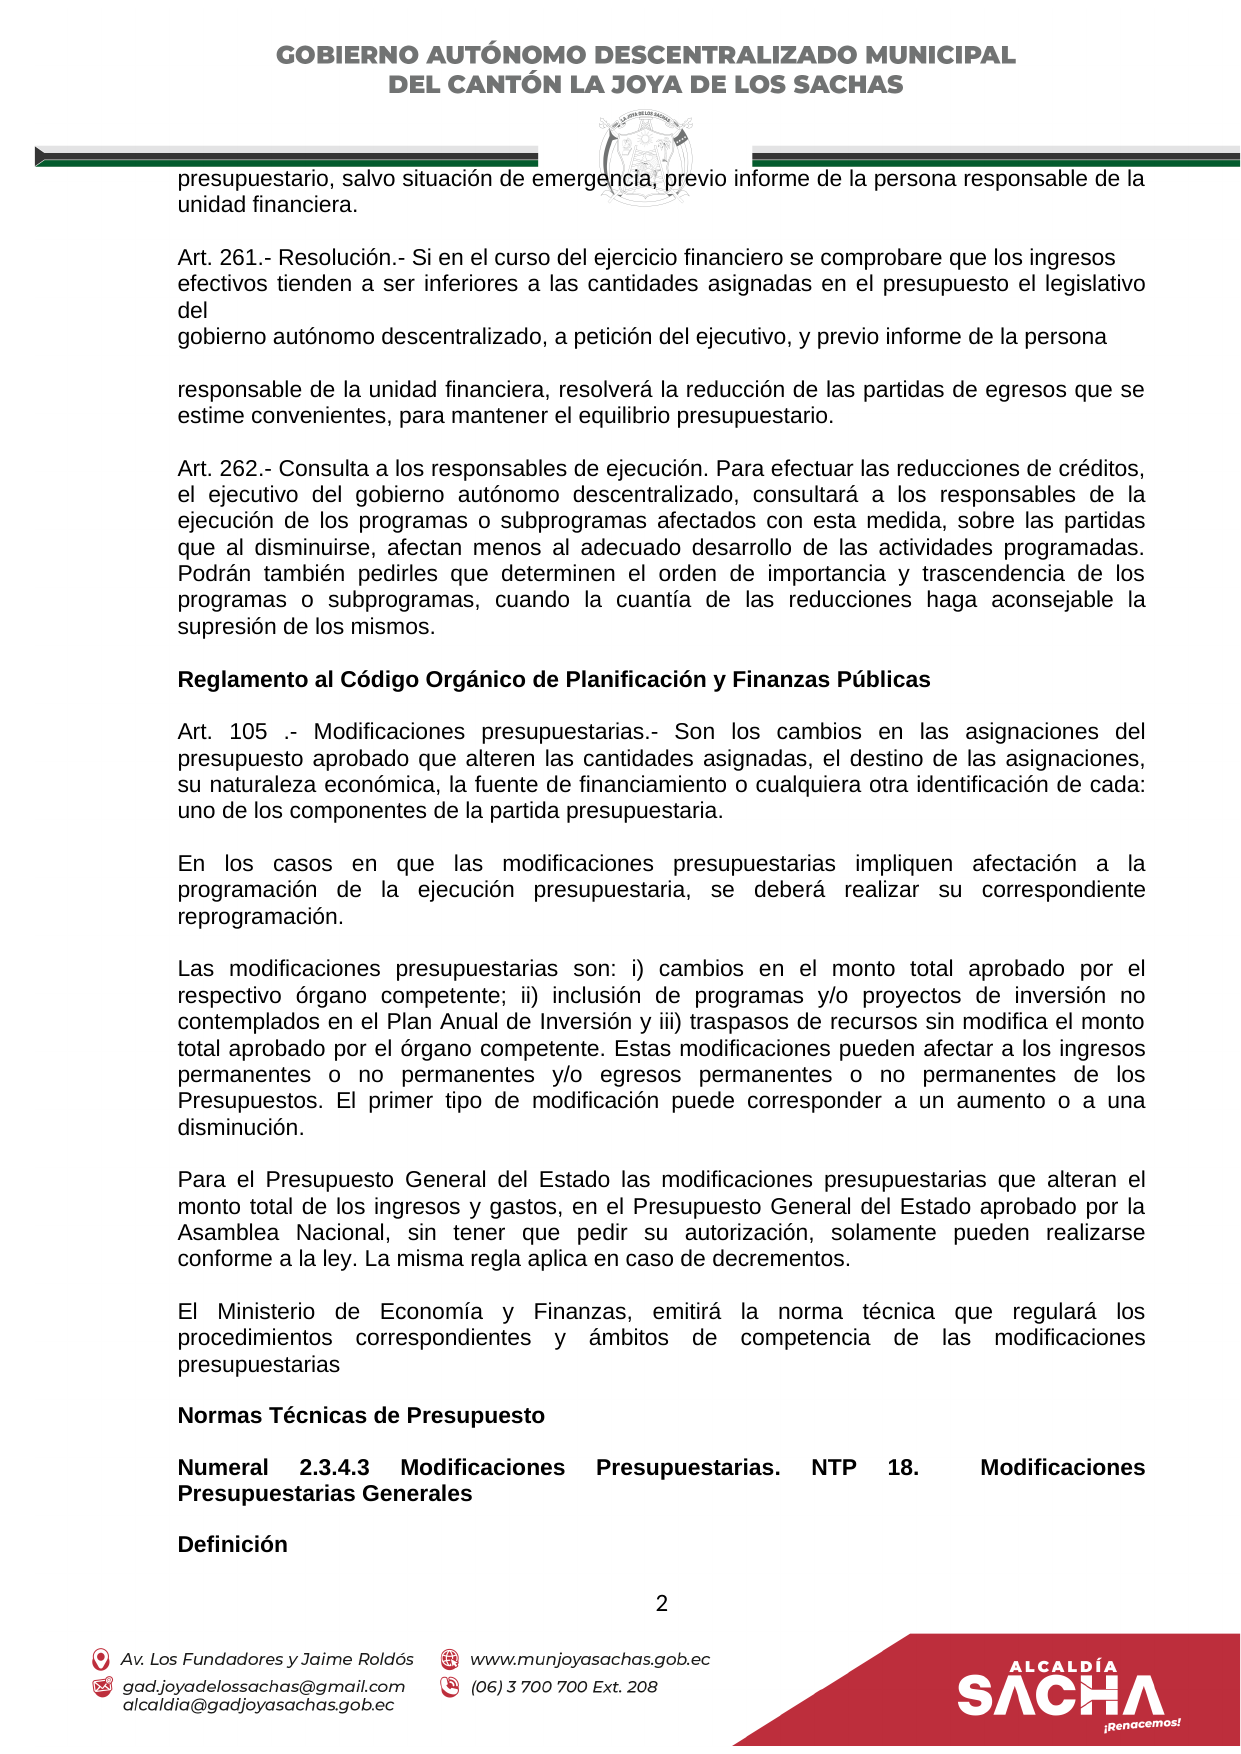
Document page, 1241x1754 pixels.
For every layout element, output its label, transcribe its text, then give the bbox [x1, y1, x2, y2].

text gobierno autónomo descentralizado, a petición del ejecutivo, y previo informe de la persona [177, 323, 1146, 349]
text El Ministerio de Economía y Finanzas, emitirá la norma técnica que regulará los procedimientos correspondientes y ámbitos de competencia de las modificaciones presupuestarias [177, 1298, 1146, 1377]
picture [34, 8, 1241, 1747]
text Numeral 2.3.4.3 Modificaciones Presupuestarias. NTP 18. Modificaciones Presupuestarias Generales [177, 1453, 1146, 1506]
text Para el Presupuesto General del Estado las modificaciones presupuestarias que alteran el monto total de los ingresos y gastos, en el Presupuesto General del Estado aprobado por la Asamblea Nacional, sin tener que pedir su autorización, solamente pueden realizarse conforme a la ley. La misma regla aplica en caso de decrementos. [177, 1166, 1146, 1272]
text En los casos en que las modificaciones presupuestarias impliquen afectación a la programación de la ejecución presupuestaria, se deberá realizar su correspondiente reprogramación. [177, 850, 1146, 929]
text Las modificaciones presupuestarias son: i) cambios en el monto total aprobado por el respectivo órgano competente; ii) inclusión de programas y/o proyectos de inversión no contemplados en el Plan Anual de Inversión y iii) traspasos de recursos sin modifica el monto total aprobado por el órgano competente. Estas modificaciones pueden afectar a los ingresos permanentes o no permanentes y/o egresos permanentes o no permanentes de los Presupuestos. El primer tipo de modificación puede corresponder a un aumento o a una disminución. [177, 955, 1146, 1140]
text Art. 262.- Consulta a los responsables de ejecución. Para efectuar las reducciones de créditos, el ejecutivo del gobierno autónomo descentralizado, consultará a los responsables de la ejecución de los programas o subprogramas afectados con esta medida, sobre las partidas que al disminuirse, afectan menos al adecuado desarrollo de las actividades programadas. Podrán también pedirles que determinen el orden de importancia y trascendencia de los programas o subprogramas, cuando la cuantía de las reducciones haga aconsejable la supresión de los mismos. [177, 455, 1146, 639]
text efectivos tienden a ser inferiores a las cantidades asignadas en el presupuesto el legislativo del [177, 270, 1146, 323]
text Definición [177, 1531, 1146, 1557]
text Art. 105 .- Modificaciones presupuestarias.- Son los cambios en las asignaciones del presupuesto aprobado que alteren las cantidades asignadas, el destino de las asignaciones, su naturaleza económica, la fuente de financiamiento o cualquiera otra identificación de cada: uno de los componentes de la partida presupuestaria. [177, 718, 1146, 824]
text Reglamento al Código Orgánico de Planificación y Finanzas Públicas [177, 666, 1146, 692]
text Normas Técnicas de Presupuesto [177, 1402, 1146, 1428]
text Art. 261.- Resolución.- Si en el curso del ejercicio financiero se comprobare que los ingresos [177, 244, 1146, 270]
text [177, 165, 1146, 217]
text responsable de la unidad financiera, resolverá la reducción de las partidas de egresos que se estime convenientes, para mantener el equilibrio presupuestario. [177, 376, 1146, 428]
